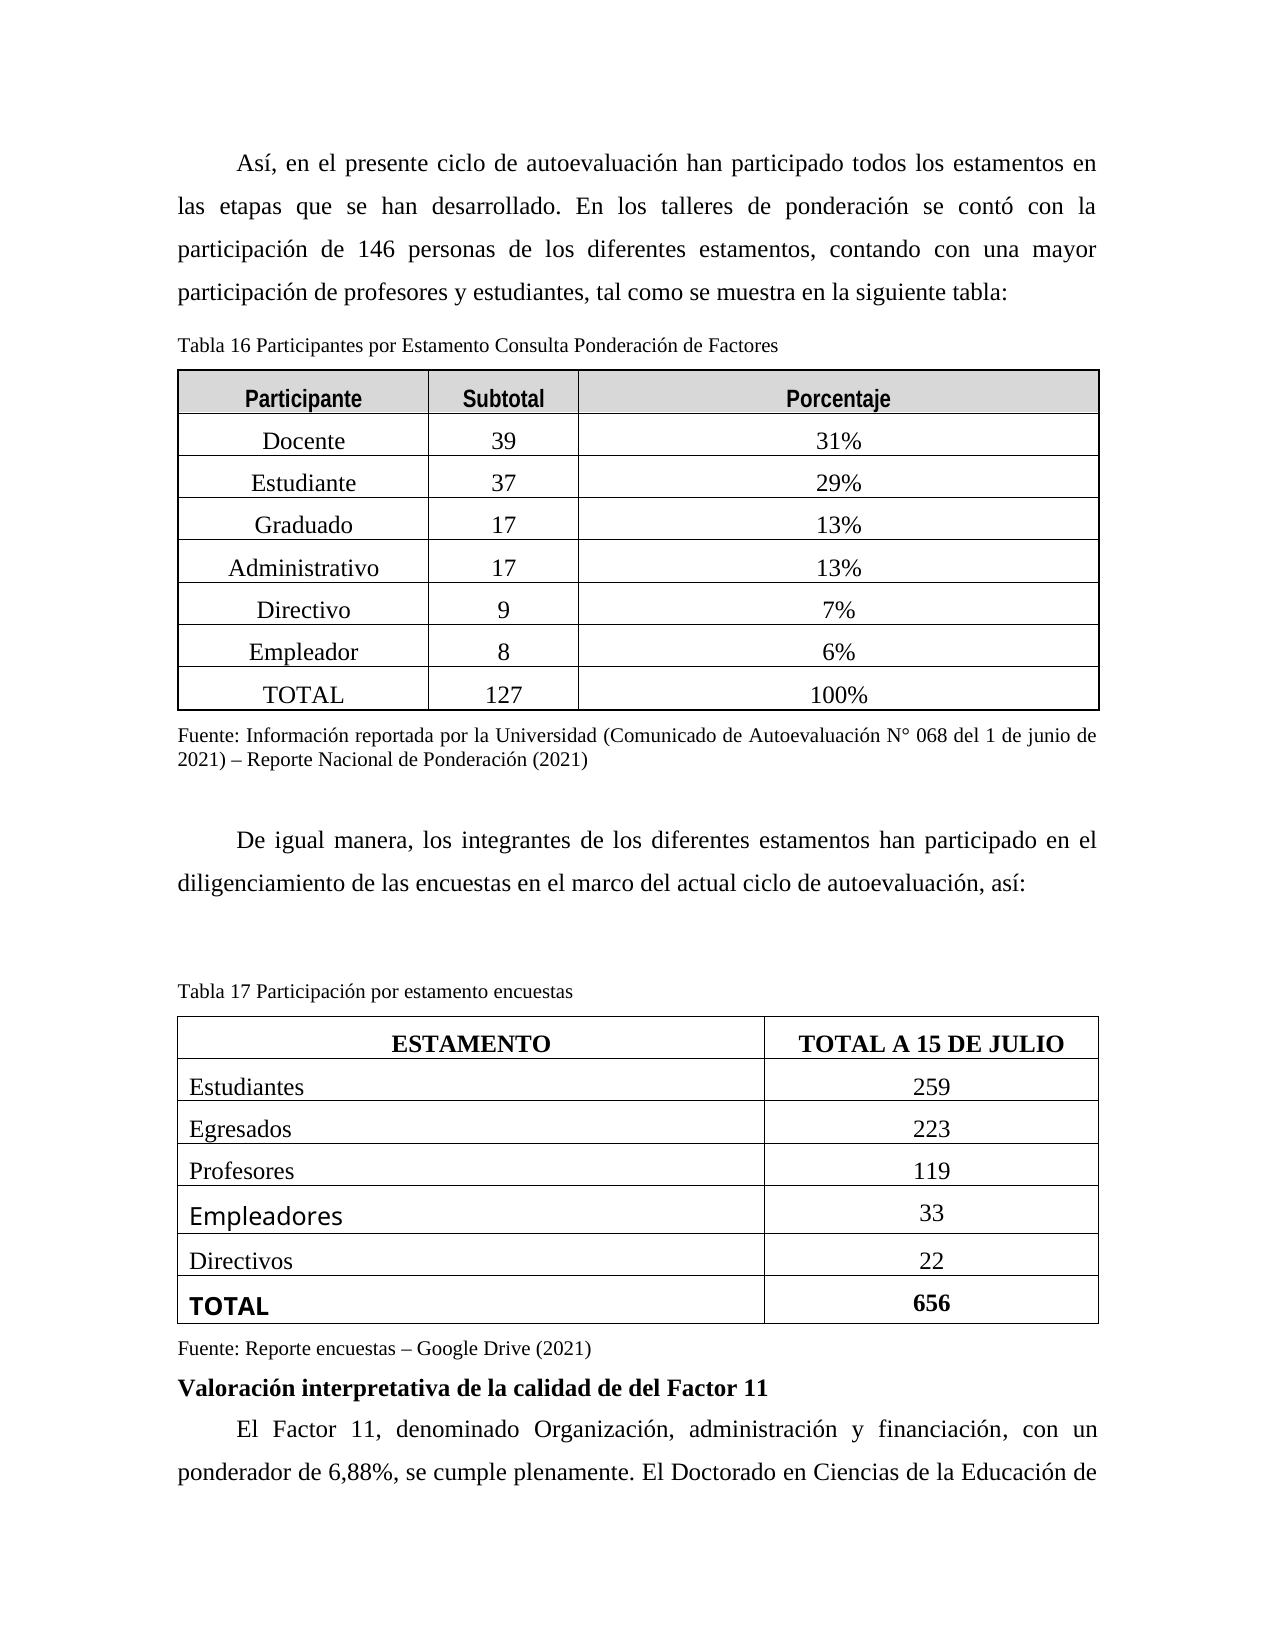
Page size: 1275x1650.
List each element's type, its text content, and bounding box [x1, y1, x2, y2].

table_cell 127 [429, 667, 578, 708]
table_header TOTAL A 15 DE JULIO [765, 1017, 1098, 1058]
text Valoración interpretativa de la calidad de del Factor 11 [177, 1373, 1098, 1401]
table_cell Administrativo [179, 540, 428, 582]
table_cell Graduado [179, 498, 428, 539]
table_cell 29% [579, 456, 1098, 497]
table_cell 31% [579, 414, 1098, 455]
table_cell 17 [429, 540, 578, 582]
table_cell 259 [765, 1059, 1098, 1100]
table_cell 9 [429, 583, 578, 624]
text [177, 1414, 1098, 1486]
text Fuente: Reporte encuestas – Google Drive (2021) [177, 1336, 1098, 1360]
table_cell Empleador [179, 625, 428, 666]
table_cell TOTAL [179, 667, 428, 708]
table_cell 119 [765, 1144, 1098, 1185]
table_cell 13% [579, 498, 1098, 539]
text De igual manera, los integrantes de los diferentes estamentos han participado en el diligenciamiento de las encuestas en el marco del actual ciclo de autoevaluación, así: [177, 825, 1098, 897]
table_cell 8 [429, 625, 578, 666]
table_cell 6% [579, 625, 1098, 666]
table_cell 37 [429, 456, 578, 497]
table_cell 22 [765, 1234, 1098, 1275]
table_cell 656 [765, 1276, 1098, 1322]
table_cell 100% [579, 667, 1098, 708]
table_cell Profesores [178, 1144, 764, 1185]
table_header ESTAMENTO [178, 1017, 764, 1058]
table_cell 223 [765, 1101, 1098, 1143]
table_cell Empleadores [178, 1186, 764, 1233]
table_cell Estudiantes [178, 1059, 764, 1100]
table_header Participante [179, 371, 428, 412]
table_cell Docente [179, 414, 428, 455]
table_cell 17 [429, 498, 578, 539]
text Así, en el presente ciclo de autoevaluación han participado todos los estamentos en las etapas que se han desarrollado. En los talleres de ponderación se contó con la participación de 146 personas de los diferentes estamentos, contando con una mayor participación de profesores y estudiantes, tal como se muestra en la siguiente tabla: [177, 148, 1098, 306]
table_cell 33 [765, 1186, 1098, 1233]
table_cell 39 [429, 414, 578, 455]
table_cell Estudiante [179, 456, 428, 497]
text Fuente: Información reportada por la Universidad (Comunicado de Autoevaluación N° 068 del 1 de junio de 2021) – Reporte Nacional de Ponderación (2021) [177, 723, 1098, 771]
table_cell Directivo [179, 583, 428, 624]
table_cell TOTAL [178, 1276, 764, 1322]
table_header Subtotal [429, 371, 578, 412]
table_cell 7% [579, 583, 1098, 624]
table_header Porcentaje [579, 371, 1098, 412]
table_cell Directivos [178, 1234, 764, 1275]
table_cell Egresados [178, 1101, 764, 1143]
table_cell 13% [579, 540, 1098, 582]
